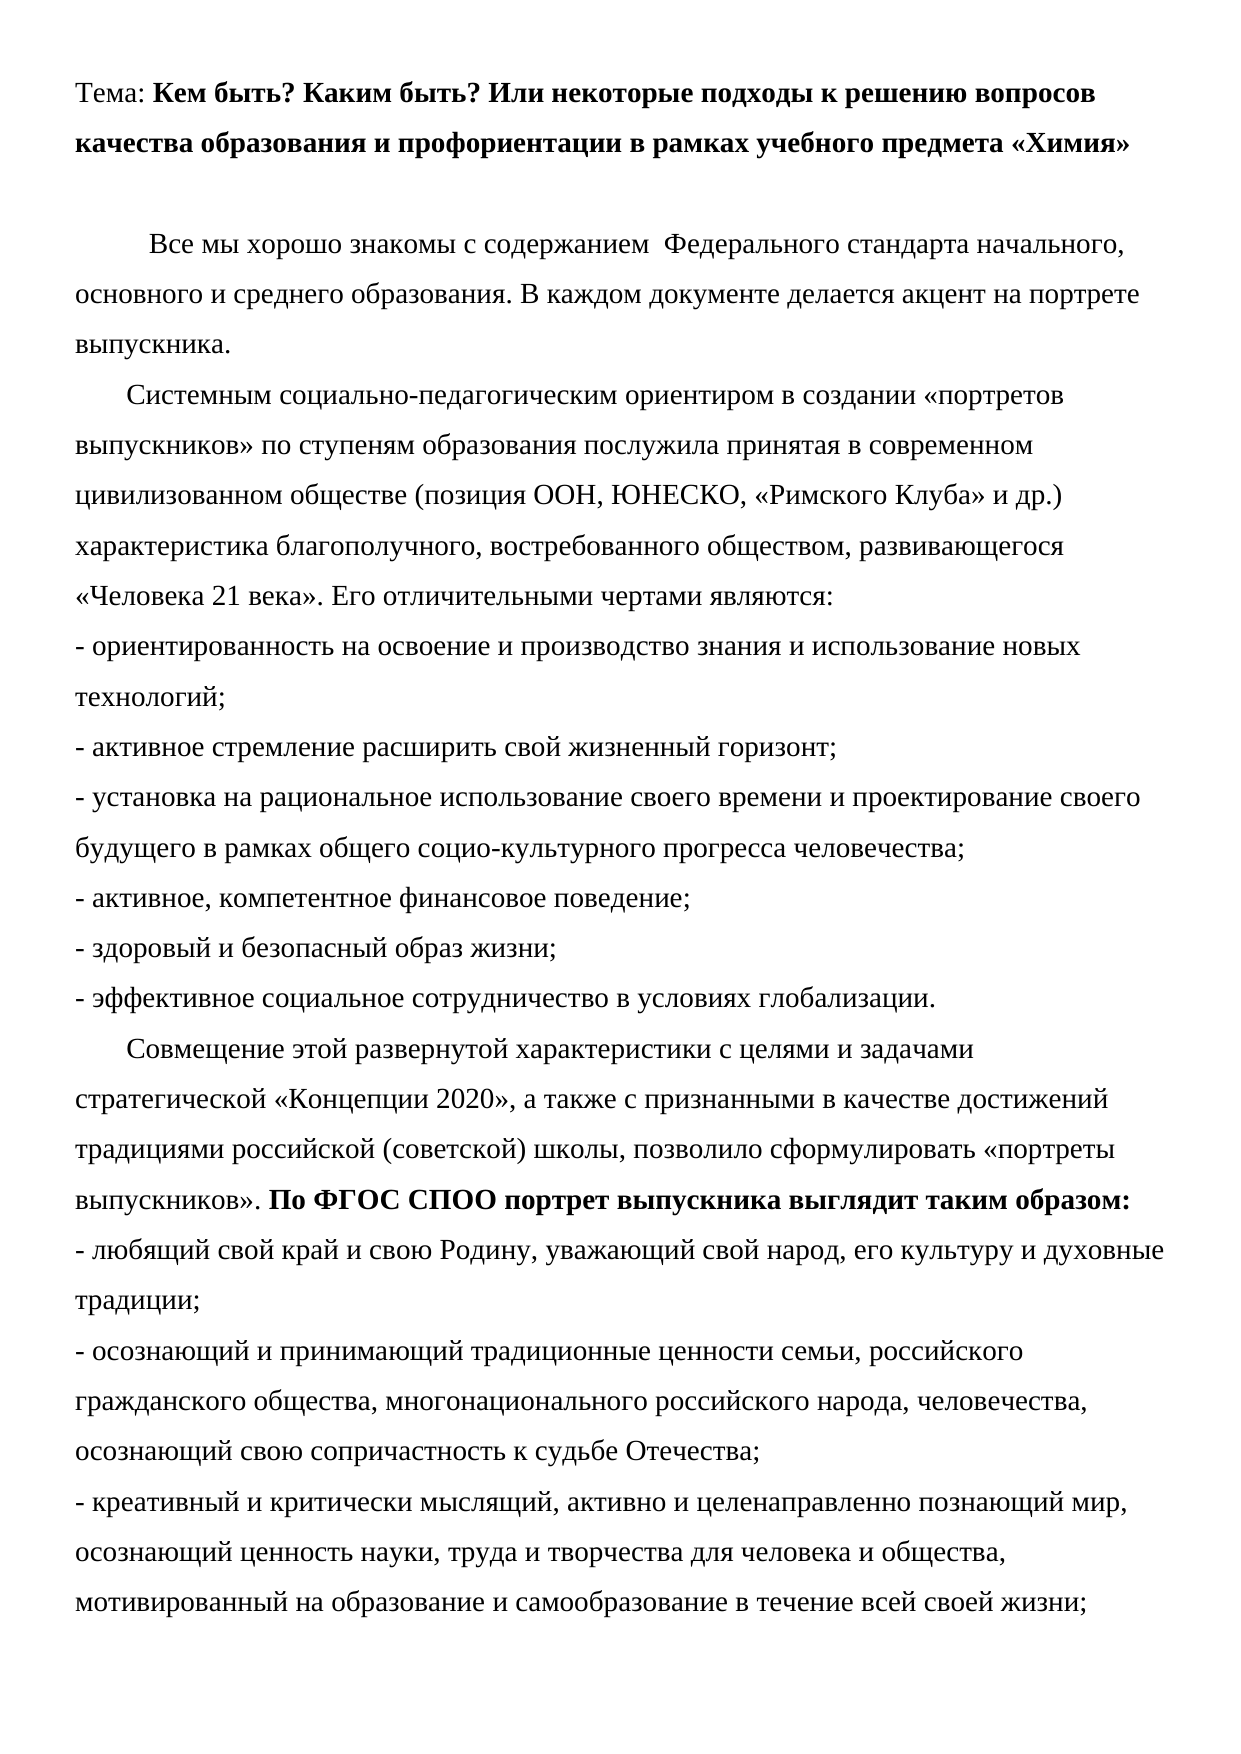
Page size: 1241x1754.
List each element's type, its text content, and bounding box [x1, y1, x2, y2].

text - креативный и критически мыслящий, активно и целенаправленно познающий мир, осознающий ценность науки, труда и творчества для человека и общества, мотивированный на образование и самообразование в течение всей своей жизни; [75, 1484, 1165, 1618]
text Системным социально-педагогическим ориентиром в создании «портретов выпускников» по ступеням образования послужила принятая в современном цивилизованном обществе (позиция ООН, ЮНЕСКО, «Римского Клуба» и др.) характеристика благополучного, востребованного обществом, развивающегося «Человека 21 века». Его отличительными чертами являются: - ориентированность на освоение и производство знания и использование новых технологий; - активное стремление расширить свой жизненный горизонт; - установка на рациональное использование своего времени и проектирование своего будущего в рамках общего социо-культурного прогресса человечества; - активное, компетентное финансовое поведение; - здоровый и безопасный образ жизни; - эффективное социальное сотрудничество в условиях глобализации. Совмещение этой развернутой характеристики с целями и задачами стратегической «Концепции 2020», а также с признанными в качестве достижений традициями российской (советской) школы, позволило сформулировать «портреты выпускников». По ФГОС СПОО портрет выпускника выглядит таким образом: [75, 377, 1165, 1215]
text - осознающий и принимающий традиционные ценности семьи, российского гражданского общества, многонационального российского народа, человечества, осознающий свою сопричастность к судьбе Отечества; [75, 1333, 1165, 1467]
text Все мы хорошо знакомы с содержанием Федерального стандарта начального, основного и среднего образования. В каждом документе делается акцент на портрете выпускника. [75, 226, 1165, 360]
text Тема: Кем быть? Каким быть? Или некоторые подходы к решению вопросов качества образования и профориентации в рамках учебного предмета «Химия» [75, 75, 1165, 159]
text - любящий свой край и свою Родину, уважающий свой народ, его культуру и духовные традиции; [75, 1232, 1165, 1316]
